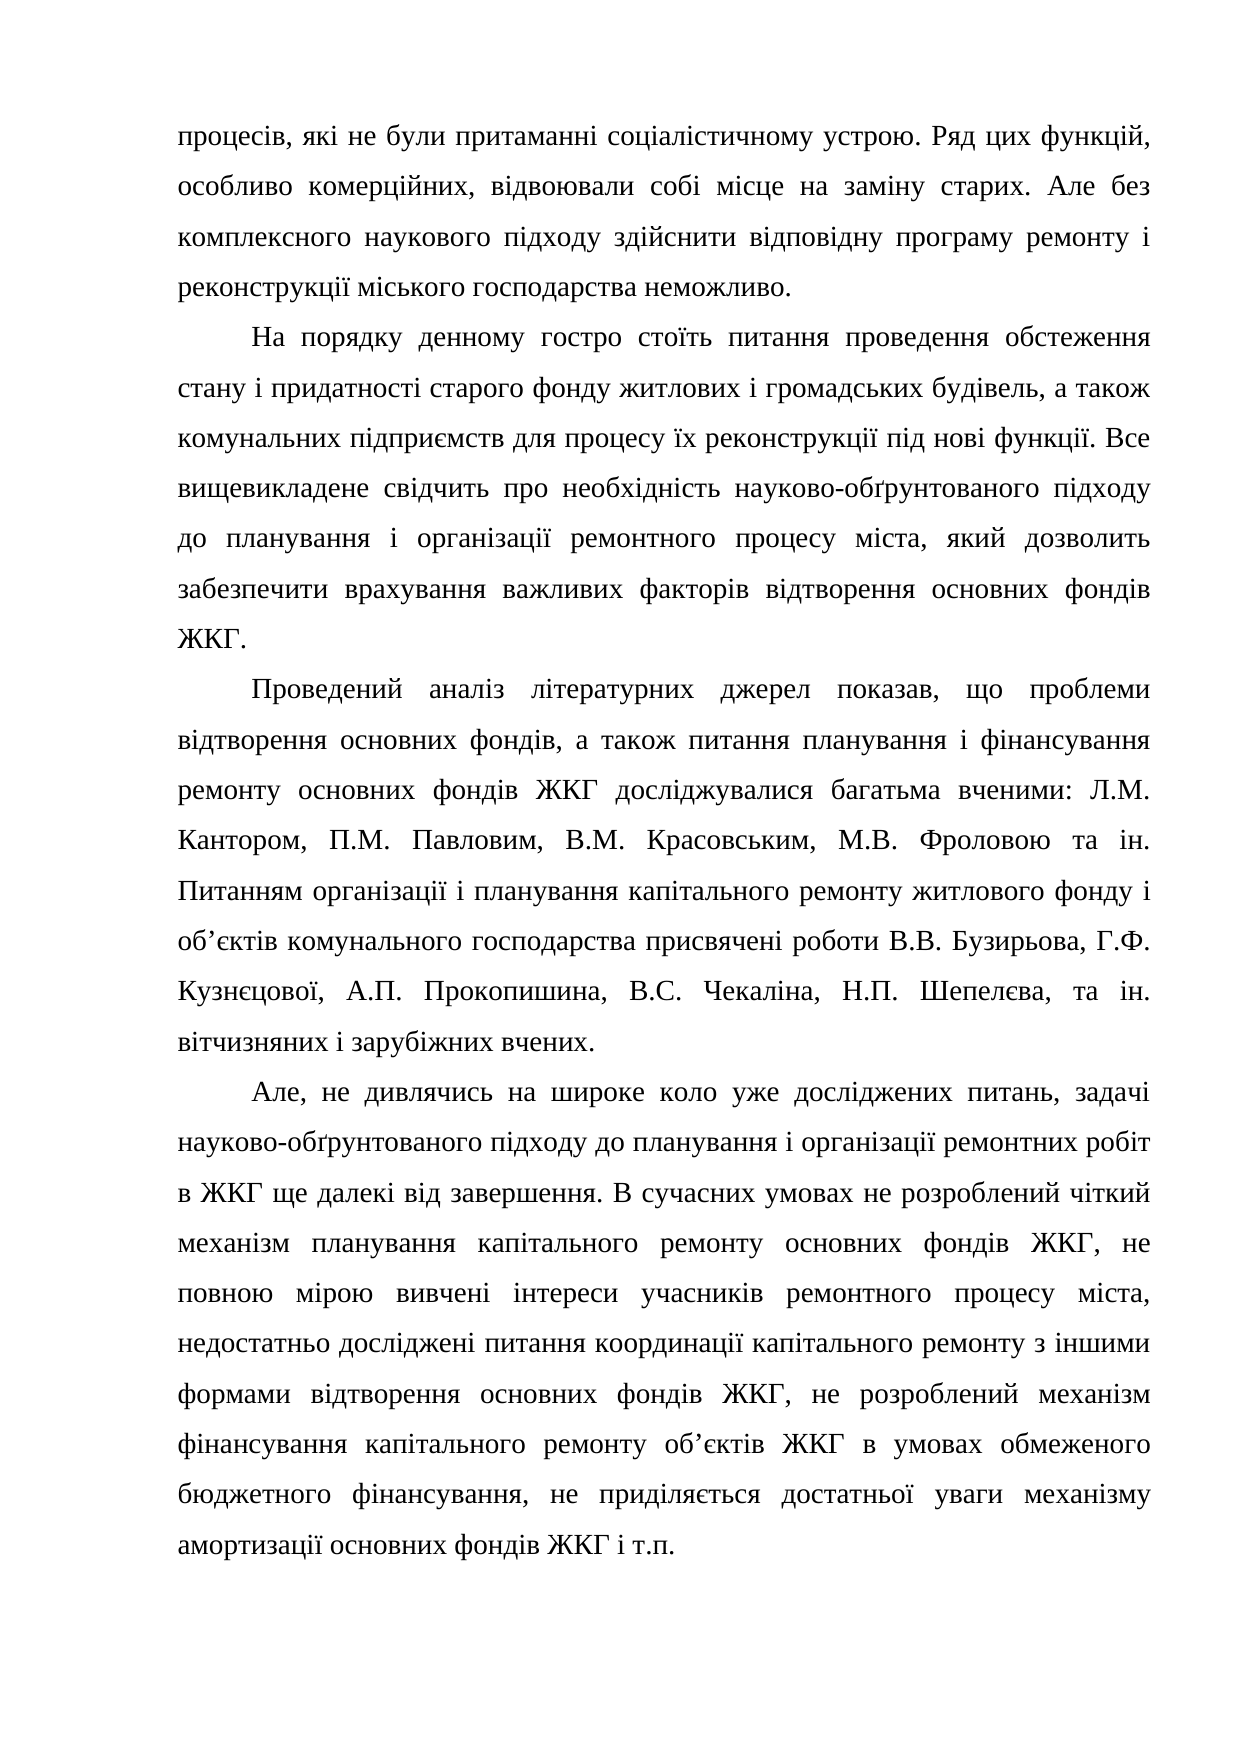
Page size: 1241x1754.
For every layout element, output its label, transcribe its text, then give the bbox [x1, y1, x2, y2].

text Але, не дивлячись на широке коло уже досліджених питань, задачі науково-обґрунтованого підходу до планування і організації ремонтних робіт в ЖКГ ще далекі від завершення. В сучасних умовах не розроблений чіткий механізм планування капітального ремонту основних фондів ЖКГ, не повною мірою вивчені інтереси учасників ремонтного процесу міста, недостатньо досліджені питання координації капітального ремонту з іншими формами відтворення основних фондів ЖКГ, не розроблений механізм фінансування капітального ремонту об’єктів ЖКГ в умовах обмеженого бюджетного фінансування, не приділяється достатньої уваги механізму амортизації основних фондів ЖКГ і т.п. [177, 1074, 1152, 1560]
text На порядку денному гостро стоїть питання проведення обстеження стану і придатності старого фонду житлових і громадських будівель, а також комунальних підприємств для процесу їх реконструкції під нові функції. Все вищевикладене свідчить про необхідність науково-обґрунтованого підходу до планування і організації ремонтного процесу міста, який дозволить забезпечити врахування важливих факторів відтворення основних фондів ЖКГ. [177, 319, 1152, 655]
text Проведений аналіз літературних джерел показав, що проблеми відтворення основних фондів, а також питання планування і фінансування ремонту основних фондів ЖКГ досліджувалися багатьма вченими: Л.М. Кантором, П.М. Павловим, В.М. Красовським, М.В. Фроловою та ін. Питанням організації і планування капітального ремонту житлового фонду і об’єктів комунального господарства присвячені роботи В.В. Бузирьова, Г.Ф. Кузнєцової, А.П. Прокопишина, В.С. Чекаліна, Н.П. Шепелєва, та ін. вітчизняних і зарубіжних вчених. [177, 672, 1152, 1057]
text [177, 118, 1152, 303]
